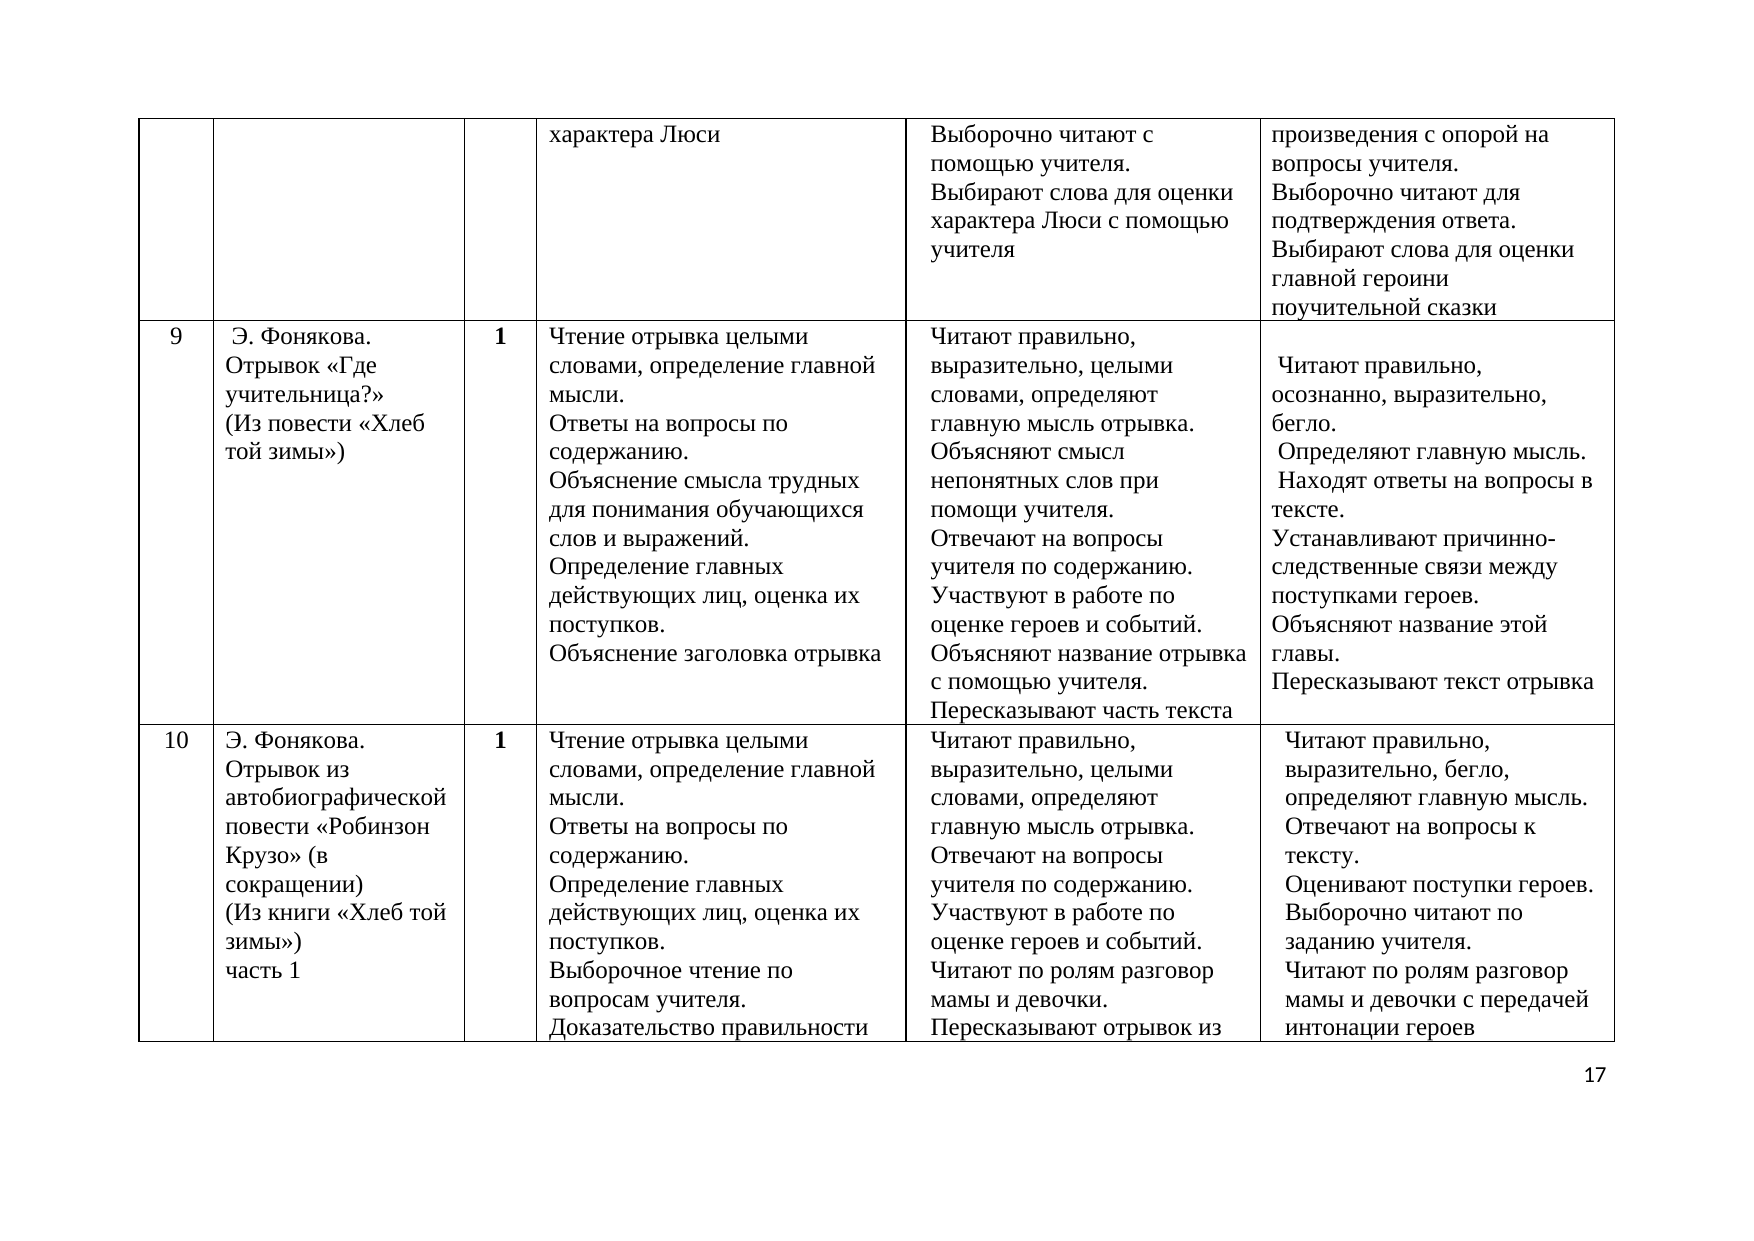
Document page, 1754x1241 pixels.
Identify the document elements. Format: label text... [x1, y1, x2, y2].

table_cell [1261, 119, 1614, 320]
table_cell 1 [465, 119, 536, 320]
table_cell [537, 725, 905, 1041]
table_cell 8 [140, 119, 213, 320]
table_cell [214, 119, 464, 320]
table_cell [907, 119, 1260, 320]
table_cell 10 [140, 725, 213, 1041]
table_cell Э. Фонякова. Отрывок «Где учительница?» (Из повести «Хлеб той зимы») [214, 321, 464, 724]
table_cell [537, 119, 905, 320]
table_cell Читают правильно, осознанно, выразительно, бегло. Определяют главную мысль. Находят ответы на вопросы в тексте. Устанавливают причинно- следственные связи между поступками героев. Объясняют название этой главы. Пересказывают текст отрывка [1261, 321, 1614, 724]
table_cell Чтение отрывка целыми словами, определение главной мысли. Ответы на вопросы по содержанию. Объяснение смысла трудных для понимания обучающихся слов и выражений. Определение главных действующих лиц, оценка их поступков. Объяснение заголовка отрывка [537, 321, 905, 724]
table_cell 9 [140, 321, 213, 724]
table_cell 1 [465, 321, 536, 724]
table_cell 1 [465, 725, 536, 1041]
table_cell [907, 725, 1260, 1041]
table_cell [1261, 725, 1614, 1041]
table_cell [214, 725, 464, 1041]
table_cell Читают правильно, выразительно, целыми словами, определяют главную мысль отрывка. Объясняют смысл непонятных слов при помощи учителя. Отвечают на вопросы учителя по содержанию. Участвуют в работе по оценке героев и событий. Объясняют название отрывка с помощью учителя. Пересказывают часть текста [907, 321, 1260, 724]
